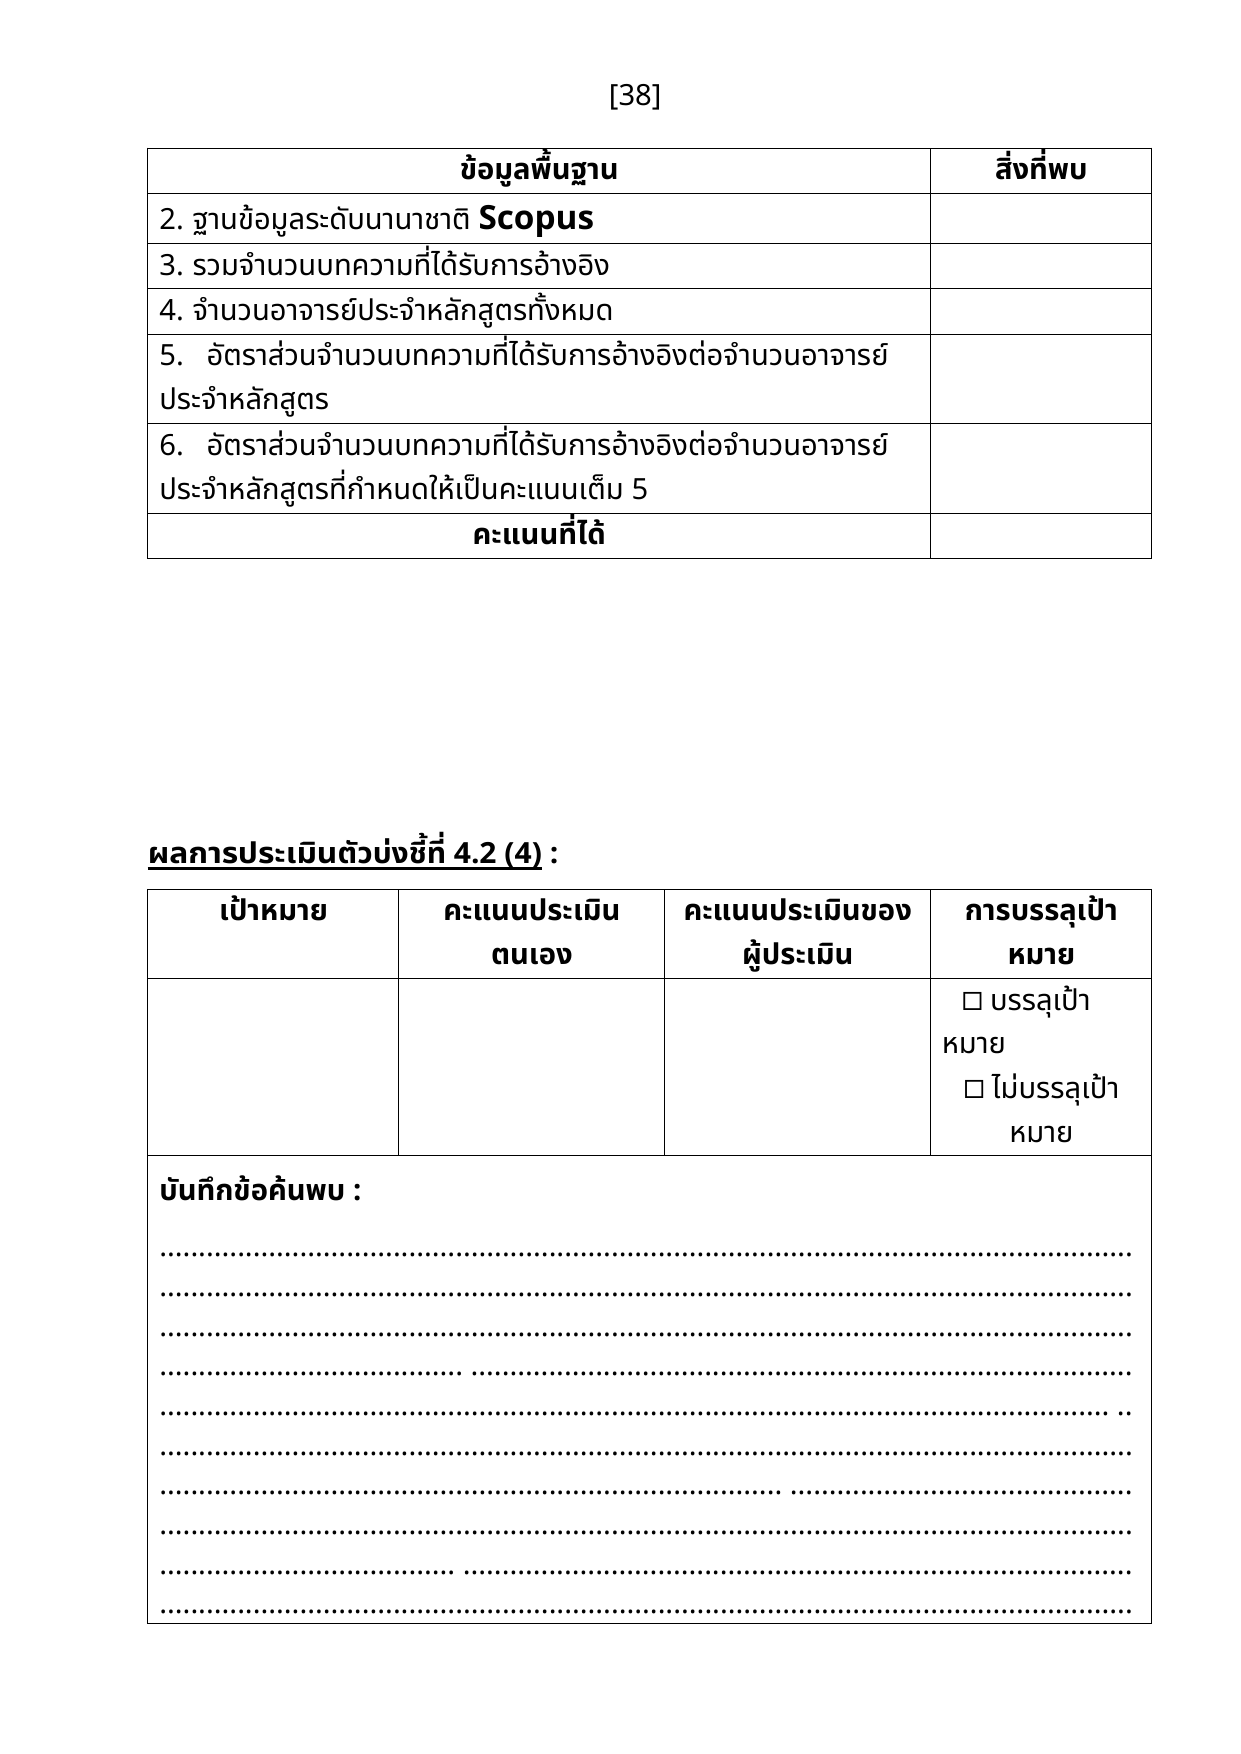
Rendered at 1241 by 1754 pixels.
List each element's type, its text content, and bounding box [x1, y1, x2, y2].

table_cell [399, 979, 664, 1155]
table_cell 6. อัตราส่วนจำนวนบทความที่ได้รับการอ้างอิงต่อจำนวนอาจารย์ประจำหลักสูตรที่กำหนดให้เป็นคะแนนเต็ม 5 [148, 424, 930, 512]
table_cell บรรลุเป้าหมาย ไม่บรรลุเป้าหมาย [931, 979, 1151, 1155]
table_header ข้อมูลพื้นฐาน [148, 149, 930, 193]
table_cell [148, 979, 398, 1155]
table_cell [931, 335, 1151, 423]
table_cell [931, 424, 1151, 512]
table_cell [931, 289, 1151, 333]
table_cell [148, 1156, 1151, 1622]
table_cell [931, 244, 1151, 288]
table_cell จำนวนอาจารย์ประจำหลักสูตรทั้งหมด [148, 289, 930, 333]
table_header คะแนนประเมินตนเอง [399, 890, 664, 978]
table_cell คะแนนที่ได้ [148, 514, 930, 557]
table_cell รวมจำนวนบทความที่ได้รับการอ้างอิง [148, 244, 930, 288]
text ผลการประเมินตัวบ่งชี้ที่ 4.2 (4) : [148, 832, 1132, 876]
table_header สิ่งที่พบ [931, 149, 1151, 193]
table_cell [665, 979, 930, 1155]
table_cell [931, 194, 1151, 243]
table_cell [931, 514, 1151, 557]
table_header คะแนนประเมินของผู้ประเมิน [665, 890, 930, 978]
table_header เป้าหมาย [148, 890, 398, 978]
table_cell 5. อัตราส่วนจำนวนบทความที่ได้รับการอ้างอิงต่อจำนวนอาจารย์ประจำหลักสูตร [148, 335, 930, 423]
table_cell ฐานข้อมูลระดับนานาชาติ Scopus [148, 194, 930, 243]
table_header การบรรลุเป้าหมาย [931, 890, 1151, 978]
